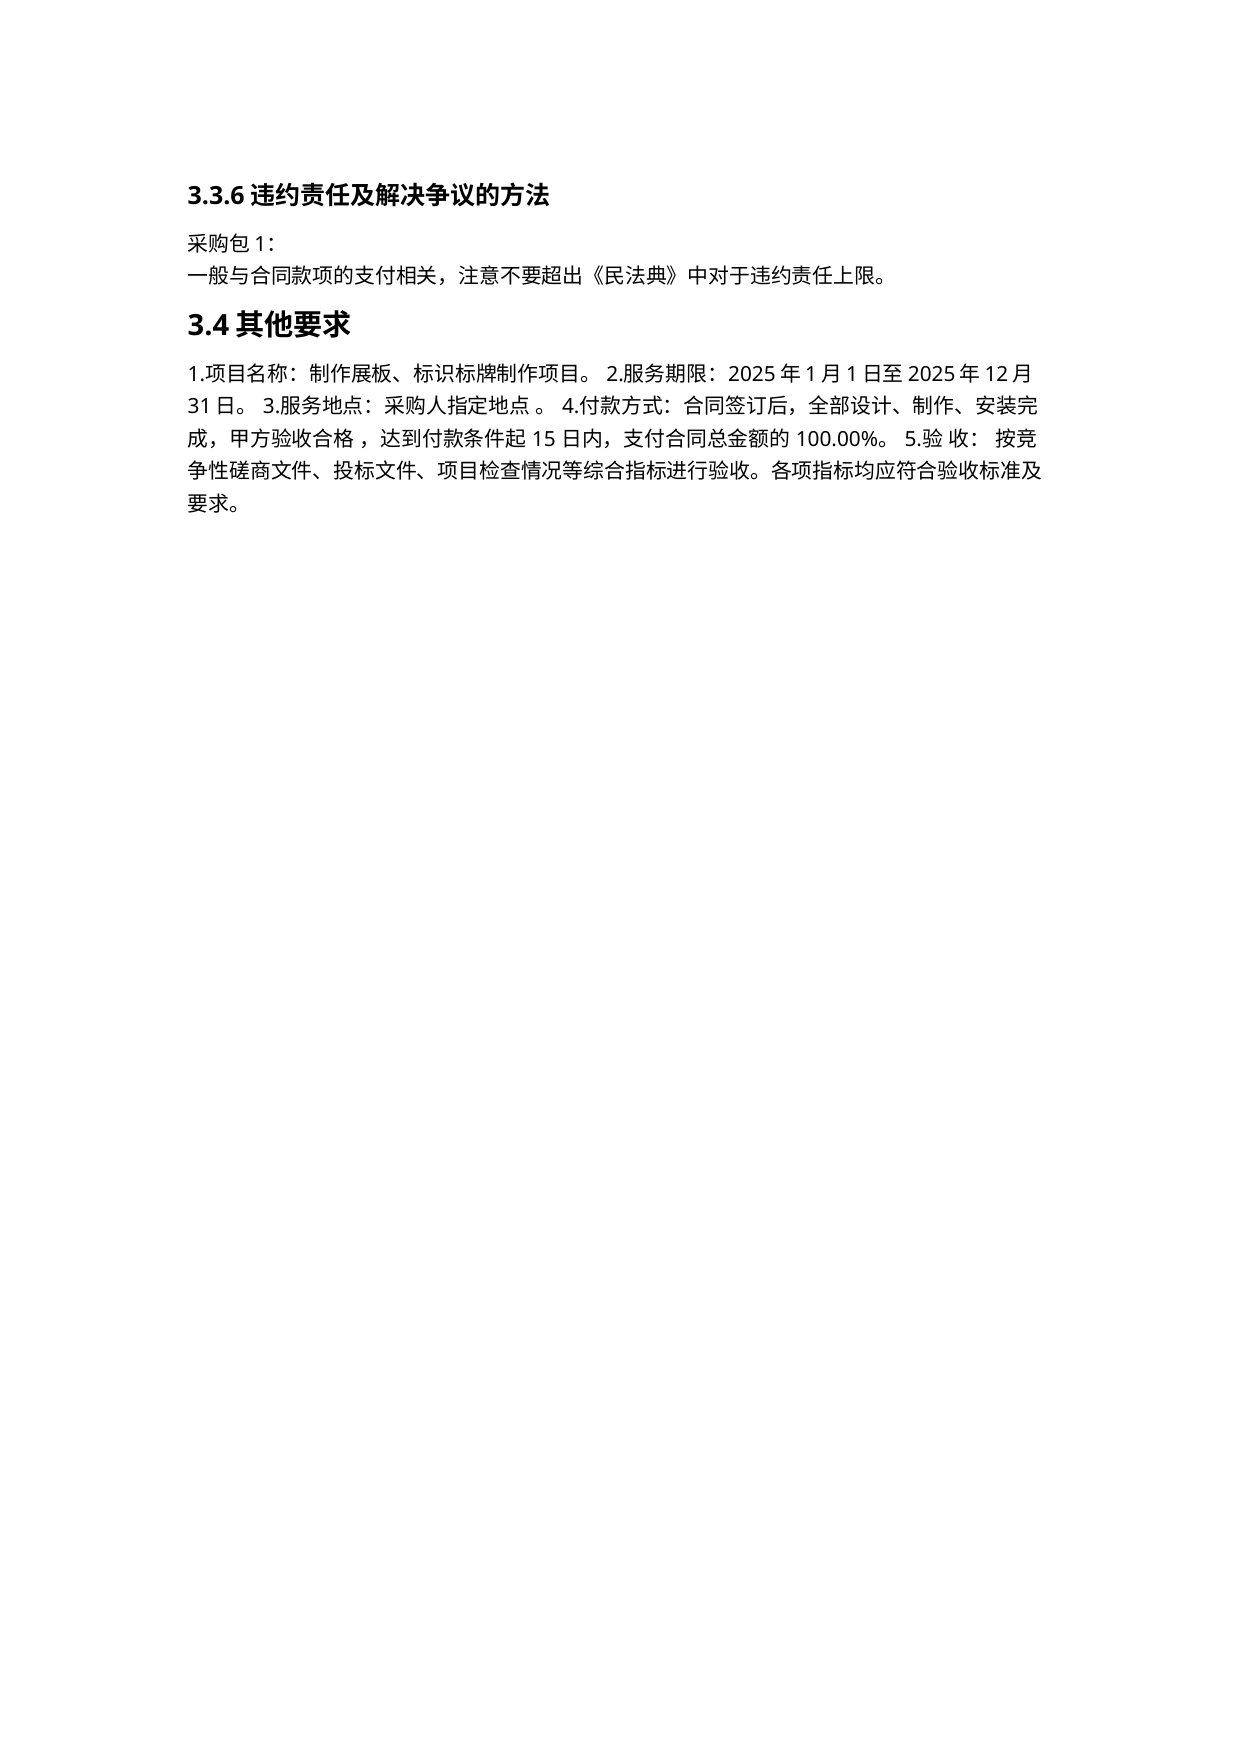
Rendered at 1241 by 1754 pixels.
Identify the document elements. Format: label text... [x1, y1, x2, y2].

text 3.4其他要求 [187, 292, 1053, 357]
text 1.项目名称：制作展板、标识标牌制作项目。 2.服务期限：2025年1月1日至2025年12月31日。 3.服务地点：采购人指定地点 。 4.付款方式：合同签订后，全部设计、制作、安装完成，甲方验收合格 ，达到付款条件起 15 日内，支付合同总金额的 100.00%。 5.验 收： 按竞争性磋商文件、投标文件、项目检查情况等综合指标进行验收。各项指标均应符合验收标准及要求。 [187, 357, 1053, 519]
text 3.3.6违约责任及解决争议的方法 [187, 162, 1053, 227]
text ⼀般与合同款项的⽀付相关，注意不要超出《⺠法典》中对于违约责任上限。 [187, 259, 1053, 292]
text 采购包1： [187, 227, 1053, 259]
